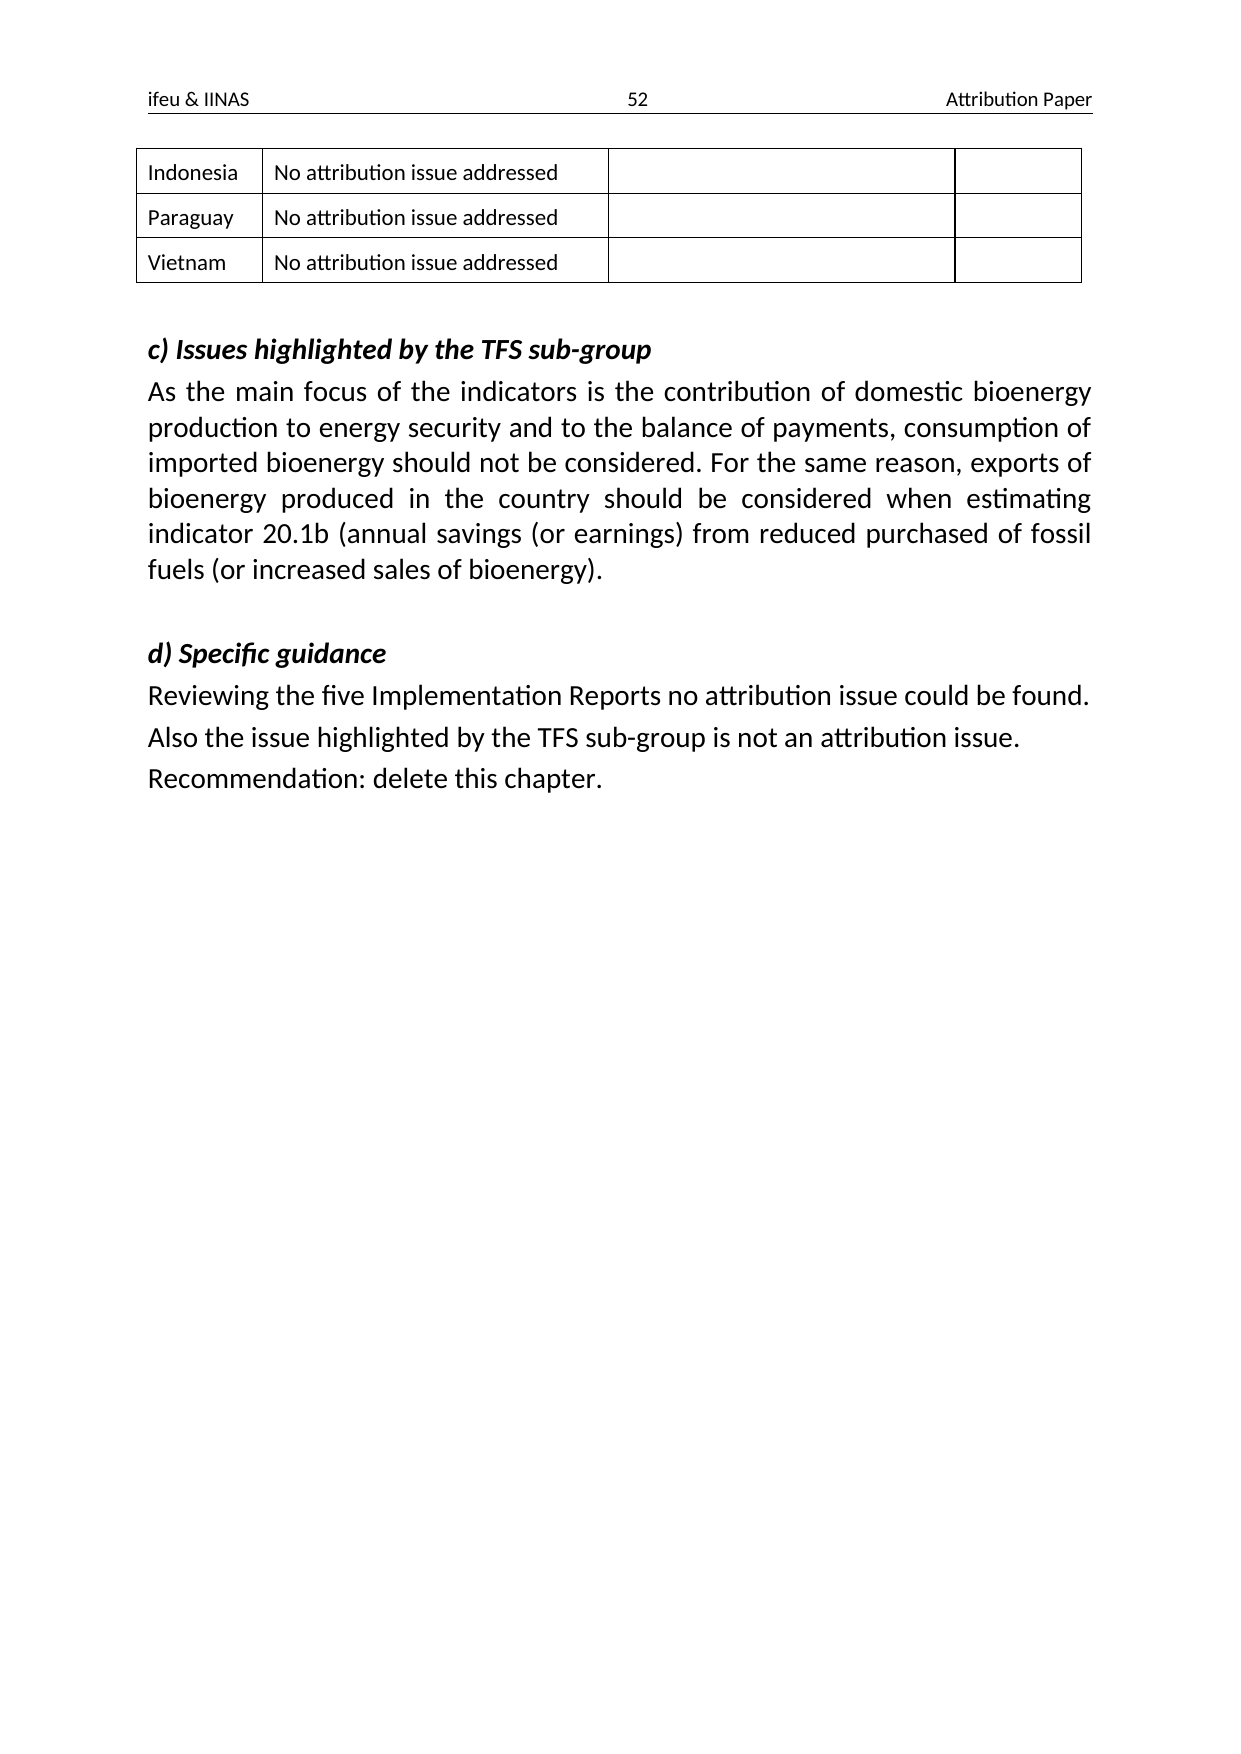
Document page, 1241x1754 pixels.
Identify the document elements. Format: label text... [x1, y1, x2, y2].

text Reviewing the five Implementation Reports no attribution issue could be found. [148, 677, 1093, 712]
table_cell [609, 238, 954, 282]
text Also the issue highlighted by the TFS sub-group is not an attribution issue. [148, 719, 1093, 754]
text d) Specific guidance [148, 635, 1093, 671]
table_cell [956, 194, 1081, 237]
table_cell No attribution issue addressed [263, 194, 608, 237]
table_cell No attribution issue addressed [263, 238, 608, 282]
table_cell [263, 149, 608, 192]
table_cell Paraguay [137, 194, 262, 237]
table_cell Vietnam [137, 238, 262, 282]
table_cell [609, 149, 954, 192]
table_cell Indonesia [137, 149, 262, 192]
text Recommendation: delete this chapter. [148, 761, 1093, 796]
text As the main focus of the indicators is the contribution of domestic bioenergy production to energy security and to the balance of payments, consumption of imported bioenergy should not be considered. For the same reason, exports of bioenergy produced in the country should be considered when estimating indicator 20.1b (annual savings (or earnings) from reduced purchased of fossil fuels (or increased sales of bioenergy). [148, 373, 1093, 587]
table_cell [956, 149, 1081, 192]
text c) Issues highlighted by the TFS sub-group [148, 331, 1093, 367]
table_cell [609, 194, 954, 237]
table_cell [956, 238, 1081, 282]
